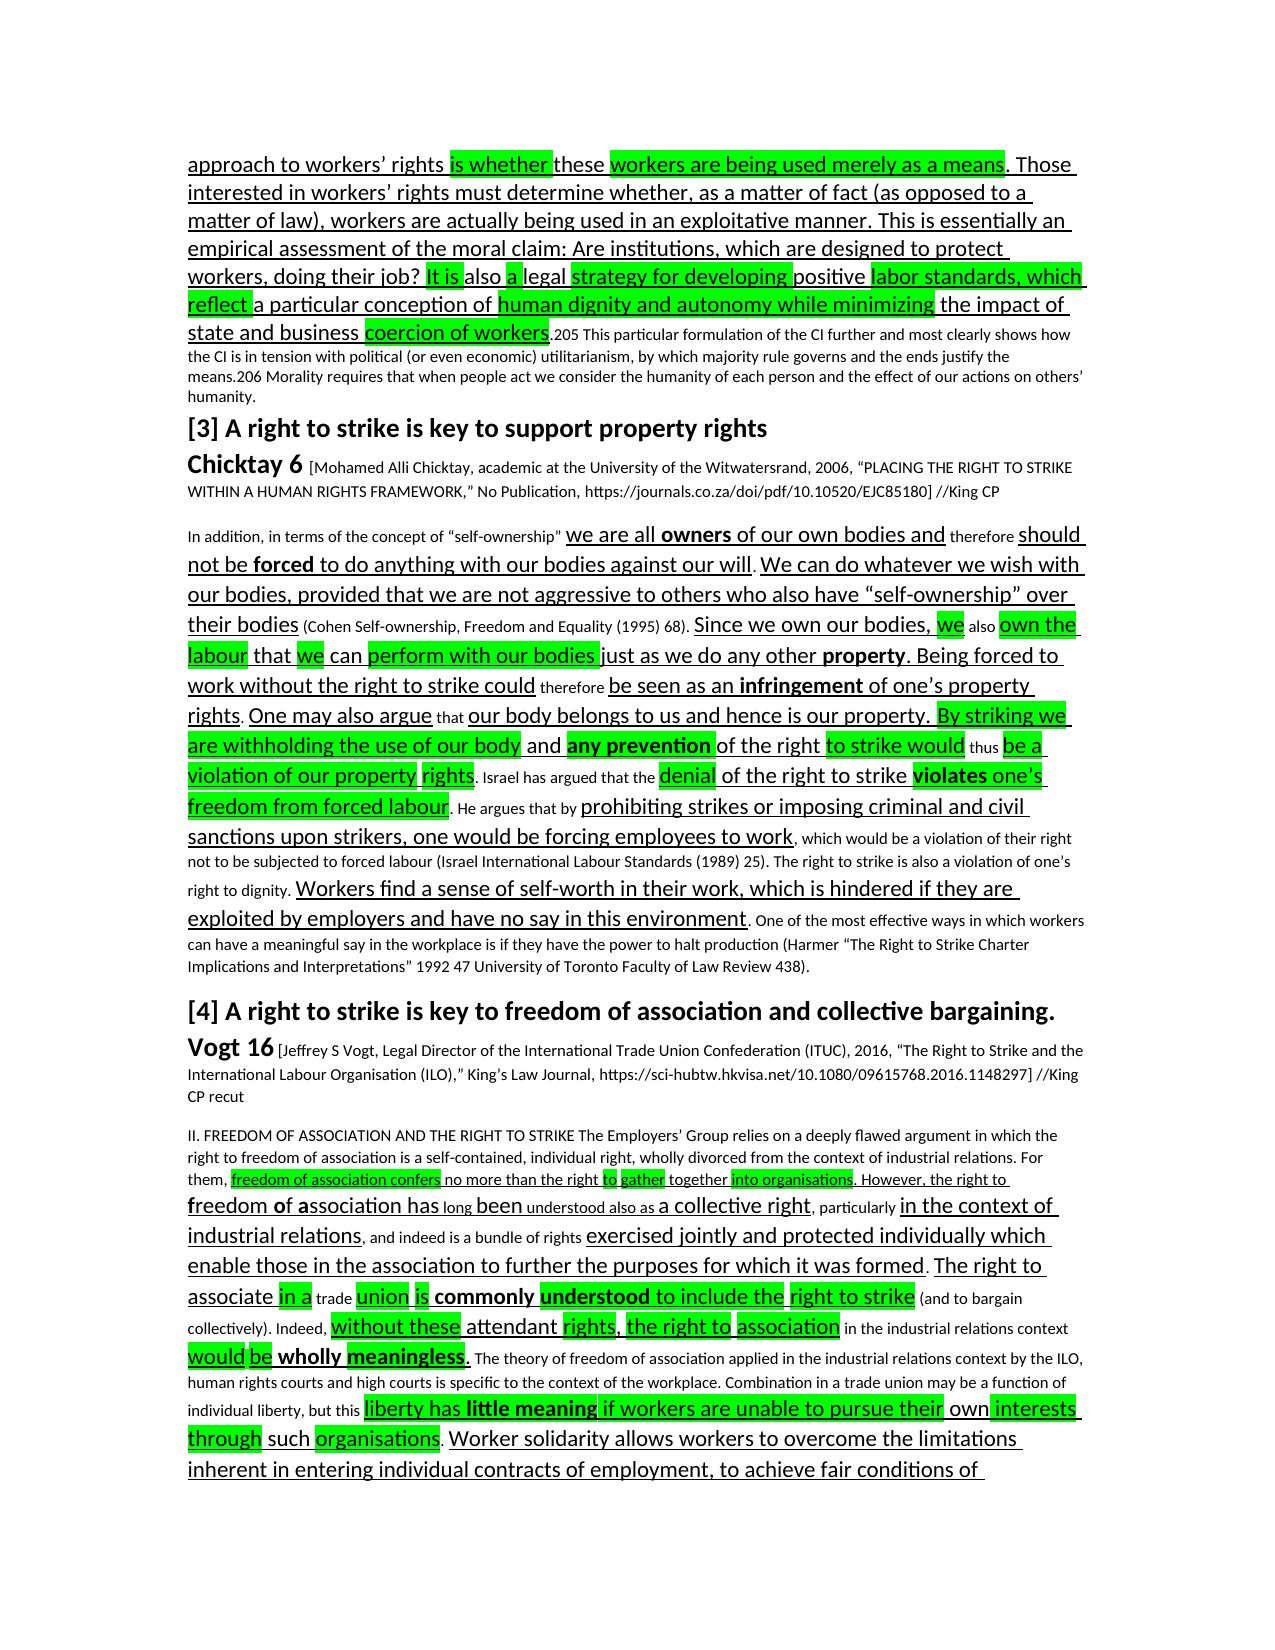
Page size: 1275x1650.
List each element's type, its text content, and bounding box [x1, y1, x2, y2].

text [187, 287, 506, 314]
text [187, 150, 1087, 286]
subtitle [3] A right to strike is key to support property rights [187, 411, 1087, 444]
subtitle [4] A right to strike is key to freedom of association and collective bargaining. [187, 994, 1087, 1027]
text Chicktay 6 [Mohamed Alli Chicktay, academic at the University of the Witwatersrand, 2006, “PLACING THE RIGHT TO STRIKE WITHIN A HUMAN RIGHTS FRAMEWORK,” No Publication, https://journals.co.za/doi/pdf/10.10520/EJC85180] //King CP [187, 447, 1087, 502]
text In addition, in terms of the concept of “self-ownership” we are all owners of our own bodies and therefore should not be forced to do anything with our bodies against our will. We can do whatever we wish with our bodies, provided that we are not aggressive to others who also have “self-ownership” over their bodies (Cohen Self-ownership, Freedom and Equality (1995) 68). Since we own our bodies, we also own the labour that we can perform with our bodies just as we do any other property. Being forced to work without the right to strike could therefore be seen as an infringement of one’s property rights. One may also argue that our body belongs to us and hence is our property. By striking we are withholding the use of our body and any prevention of the right to strike would thus be a violation of our property rights. Israel has argued that the denial of the right to strike violates one’s freedom from forced labour. He argues that by prohibiting strikes or imposing criminal and civil sanctions upon strikers, one would be forcing employees to work, which would be a violation of their right not to be subjected to forced labour (Israel International Labour Standards (1989) 25). The right to strike is also a violation of one’s right to dignity. Workers find a sense of self-worth in their work, which is hindered if they are exploited by employers and have no say in this environment. One of the most effective ways in which workers can have a meaningful say in the workplace is if they have the power to halt production (Harmer “The Right to Strike Charter Implications and Interpretations” 1992 47 University of Toronto Faculty of Law Review 438). [187, 520, 1087, 976]
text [187, 1125, 1087, 1483]
text Vogt 16 [Jeffrey S Vogt, Legal Director of the International Trade Union Confederation (ITUC), 2016, “The Right to Strike and the International Labour Organisation (ILO),” King’s Law Journal, https://sci-hubtw.hkvisa.net/10.1080/09615768.2016.1148297] //King CP recut [187, 1030, 1087, 1107]
